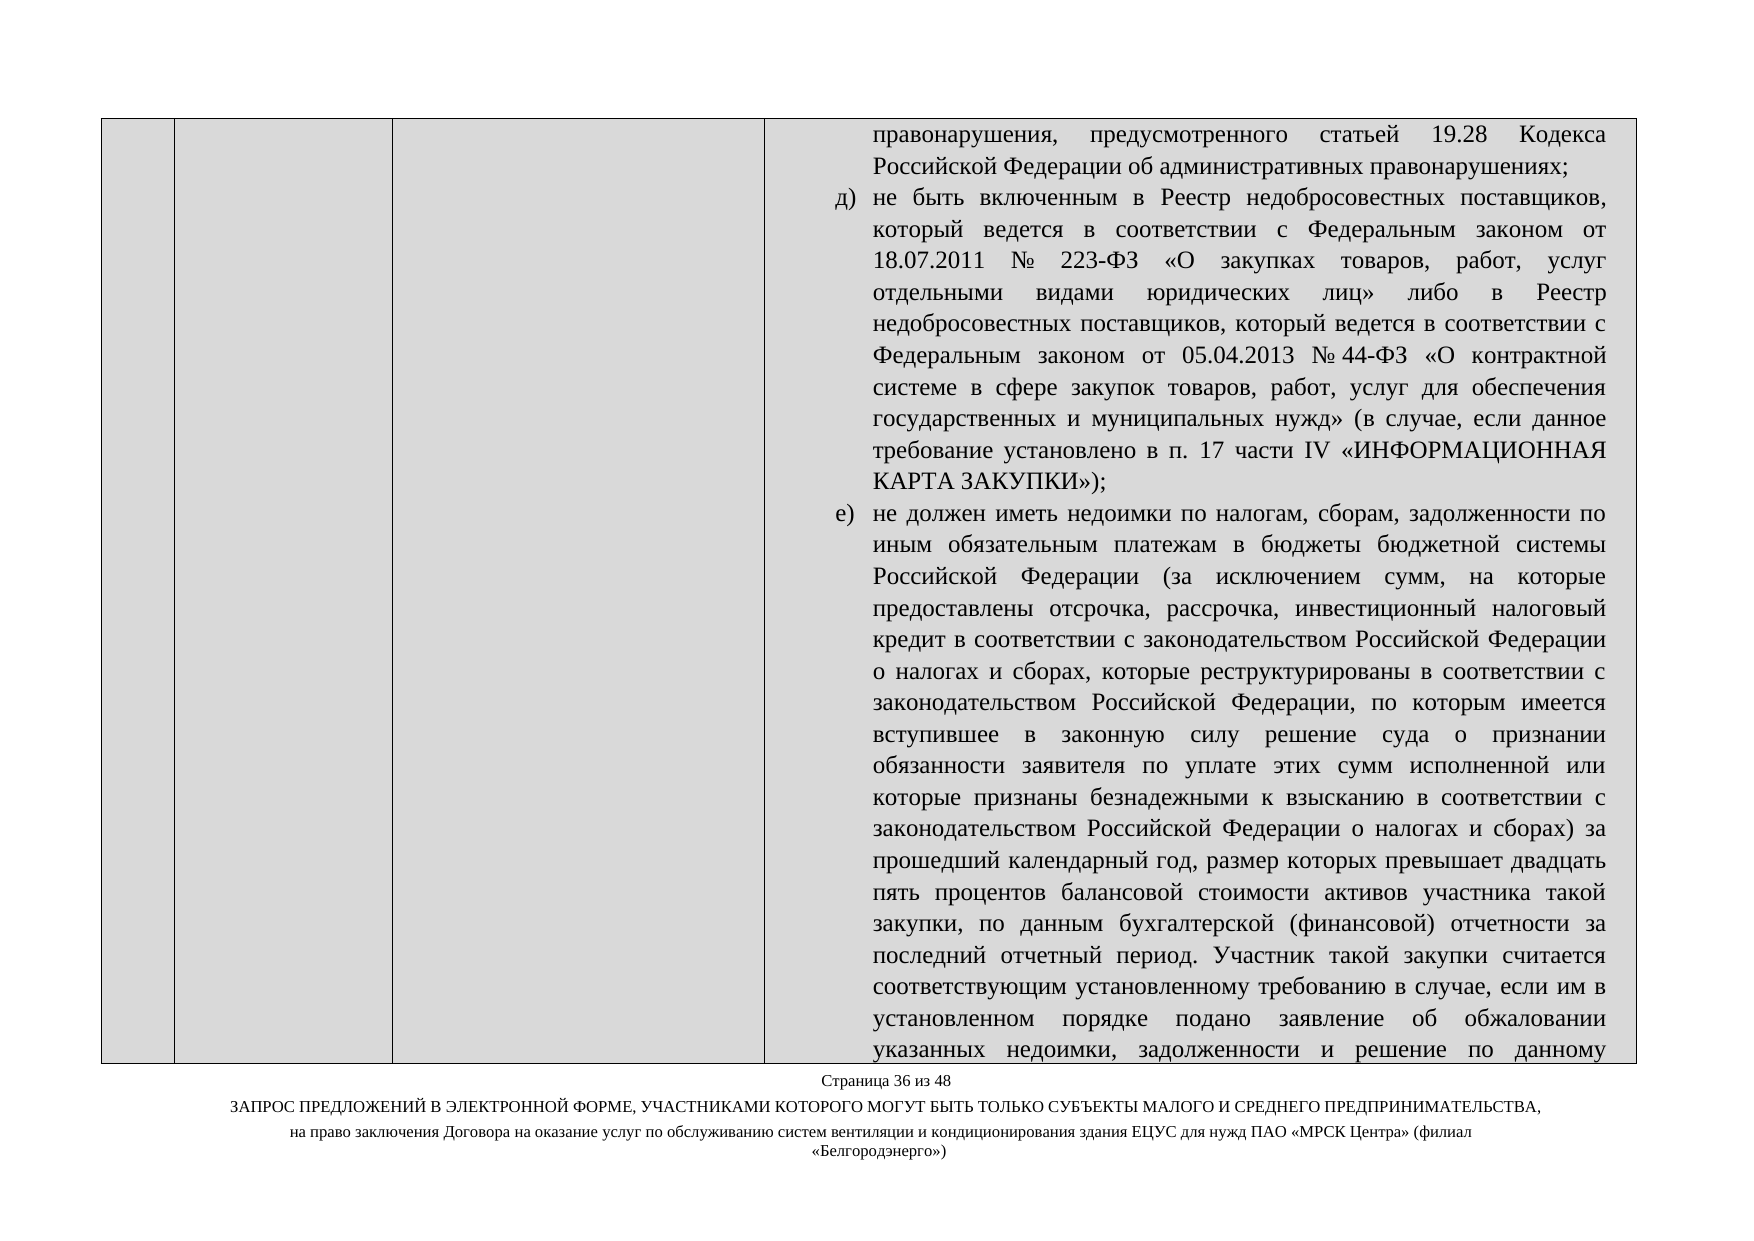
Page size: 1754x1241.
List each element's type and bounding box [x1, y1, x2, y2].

table_cell [393, 119, 764, 1063]
table_cell [102, 119, 174, 1063]
table_cell [765, 119, 1636, 1063]
table_cell [175, 119, 392, 1063]
